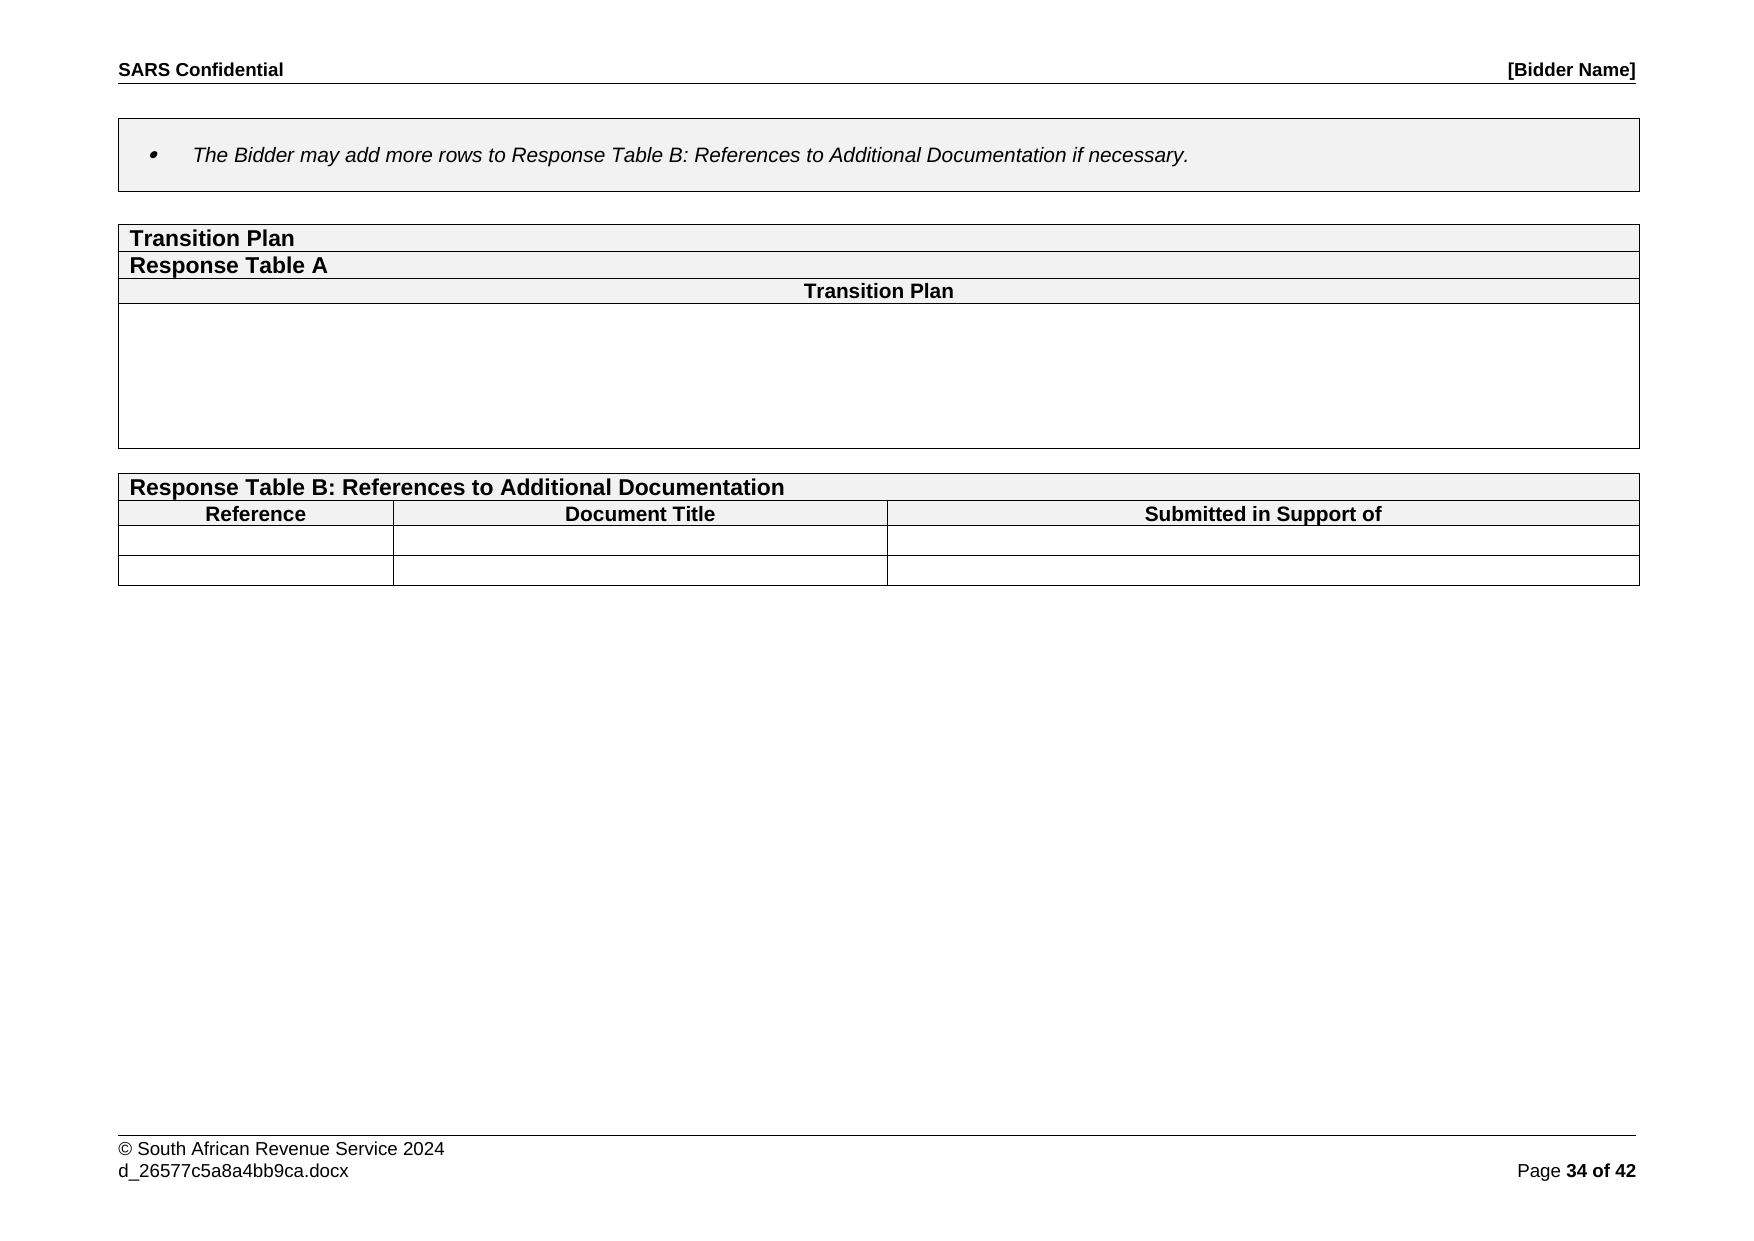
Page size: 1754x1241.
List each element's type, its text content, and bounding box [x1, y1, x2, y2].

table_cell Submitted in Support of [888, 501, 1639, 525]
table_cell [888, 526, 1639, 555]
table_cell Document Title [394, 501, 887, 525]
table_cell The Bidder may add more rows to Response Table B: References to Additional Documentation if necessary. [119, 119, 204, 191]
table_cell [119, 526, 393, 555]
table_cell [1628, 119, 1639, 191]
table_cell [119, 304, 1639, 448]
table_cell [394, 526, 887, 555]
table_cell Reference [119, 501, 393, 525]
table_cell [119, 556, 393, 585]
table_header Response Table B: References to Additional Documentation [119, 474, 1639, 500]
table_cell [394, 556, 887, 585]
table_cell [888, 556, 1639, 585]
table_header Transition Plan [119, 225, 1639, 251]
table_cell Response Table A [119, 252, 1639, 278]
table_cell Transition Plan [119, 279, 1639, 303]
